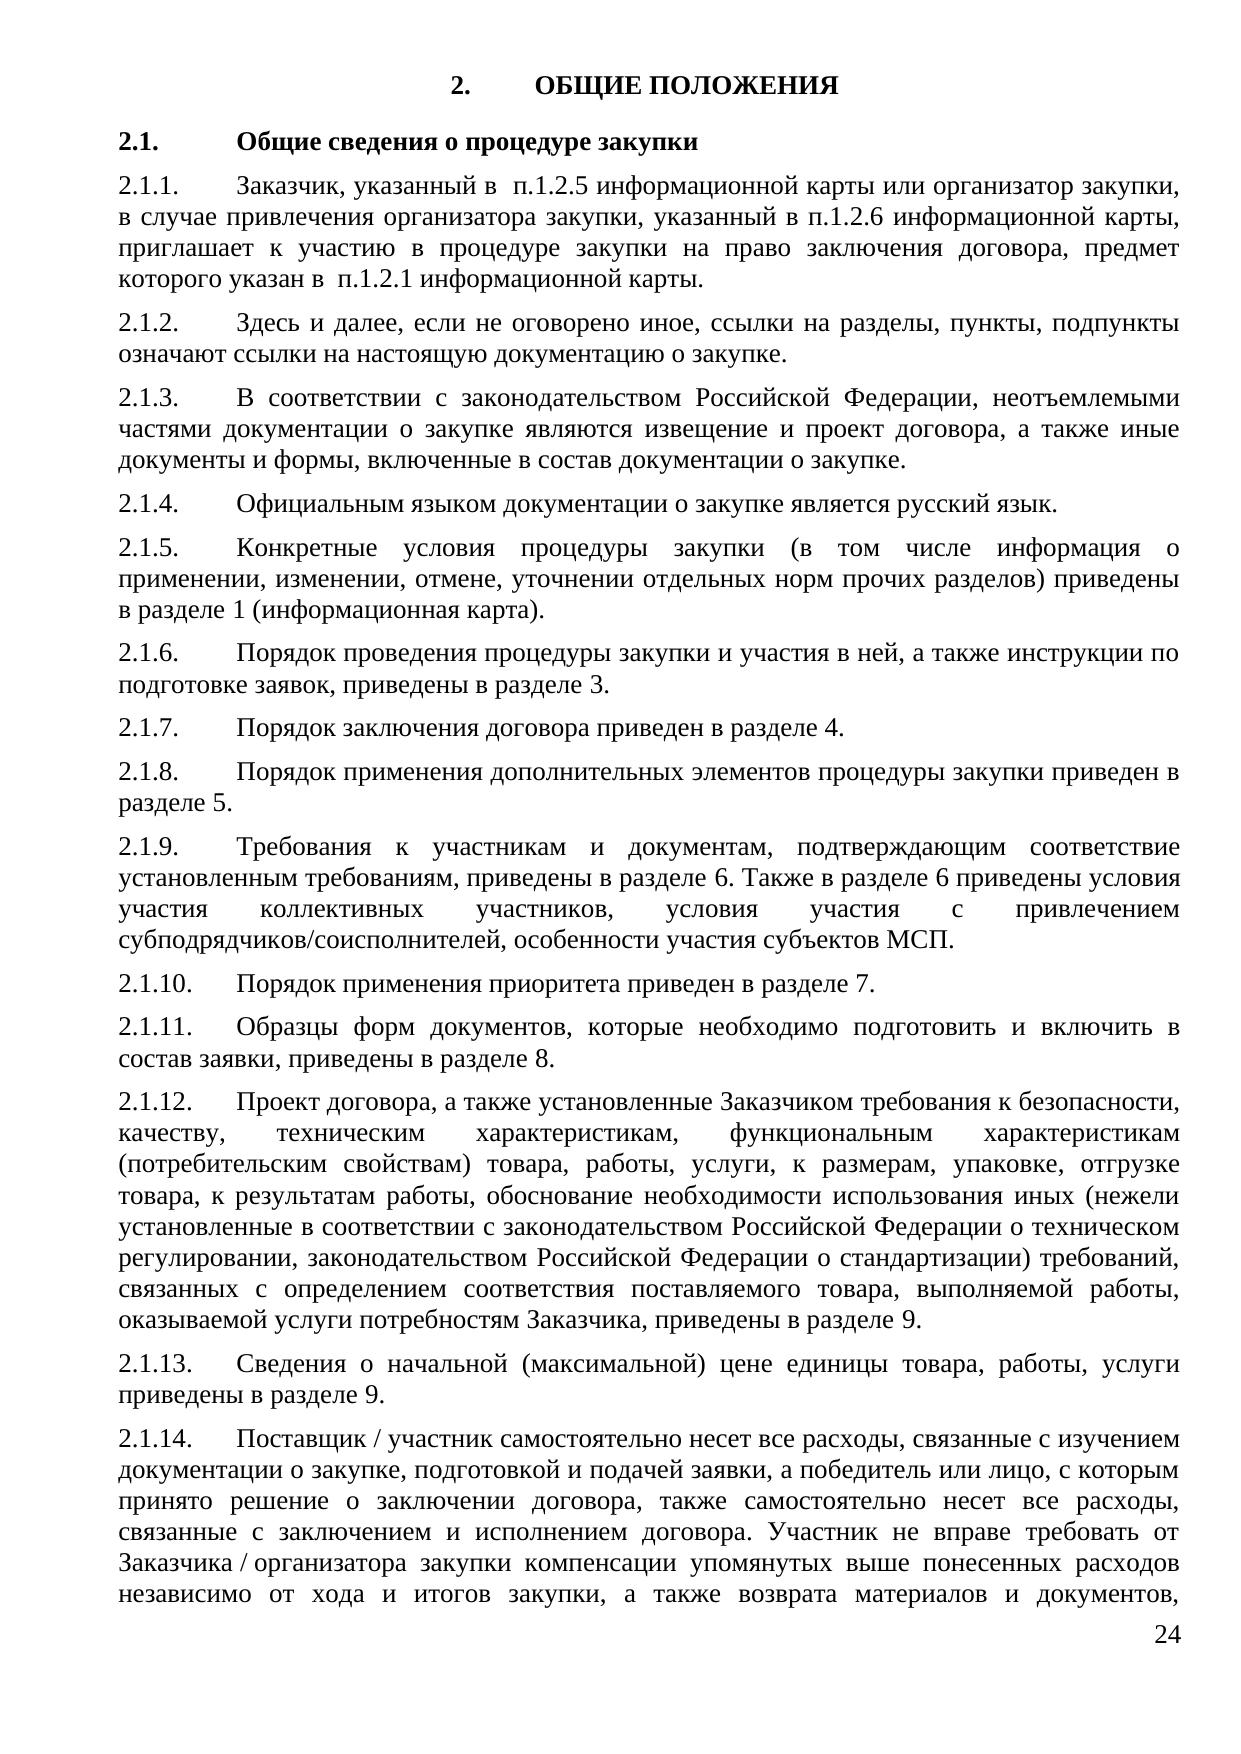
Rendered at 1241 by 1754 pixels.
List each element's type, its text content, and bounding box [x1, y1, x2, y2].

text В соответствии с законодательством Российской Федерации, неотъемлемыми частями документации о закупке являются извещение и проект договора, а также иные документы и формы, включенные в состав документации о закупке. [118, 381, 1181, 474]
text Общие сведения о процедуре закупки [118, 126, 1181, 157]
text Требования к участникам и документам, подтверждающим соответствие установленным требованиям, приведены в разделе 6. Также в разделе 6 приведены условия участия коллективных участников, условия участия с привлечением субподрядчиков/соисполнителей, особенности участия субъектов МСП. [118, 830, 1181, 954]
text Здесь и далее, если не оговорено иное, ссылки на разделы, пункты, подпункты означают ссылки на настоящую документацию о закупке. [118, 306, 1181, 368]
text Конкретные условия процедуры закупки (в том числе информация о применении, изменении, отмене, уточнении отдельных норм прочих разделов) приведены в разделе 1 (информационная карта). [118, 531, 1181, 624]
text Официальным языком документации о закупке является русский язык. [118, 487, 1181, 518]
text Порядок применения приоритета приведен в разделе 7. [118, 967, 1181, 998]
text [118, 1422, 1181, 1609]
text Заказчик, указанный в п.1.2.5 информационной карты или организатор закупки, в случае привлечения организатора закупки, указанный в п.1.2.6 информационной карты, приглашает к участию в процедуре закупки на право заключения договора, предмет которого указан в п.1.2.1 информационной карты. [118, 169, 1181, 294]
text Порядок проведения процедуры закупки и участия в ней, а также инструкции по подготовке заявок, приведены в разделе 3. [118, 637, 1181, 699]
text Порядок заключения договора приведен в разделе 4. [118, 711, 1181, 742]
text Общие положения [118, 69, 1181, 101]
text Порядок применения дополнительных элементов процедуры закупки приведен в разделе 5. [118, 755, 1181, 817]
list Проект договора, а также установленные Заказчиком требования к безопасности, качеству, техническим характеристикам, функциональным характеристикам (потребительским свойствам) товара, работы, услуги, к размерам, упаковке, отгрузке товара, к результатам работы, обоснование необходимости использования иных (нежели установленные в соответствии с законодательством Российской Федерации о техническом регулировании, законодательством Российской Федерации о стандартизации) требований, связанных с определением соответствия поставляемого товара, выполняемой работы, оказываемой услуги потребностям Заказчика, приведены в разделе 9. [118, 1085, 1181, 1334]
text Сведения о начальной (максимальной) цене единицы товара, работы, услуги приведены в разделе 9. [118, 1347, 1181, 1409]
text Образцы форм документов, которые необходимо подготовить и включить в состав заявки, приведены в разделе 8. [118, 1011, 1181, 1073]
